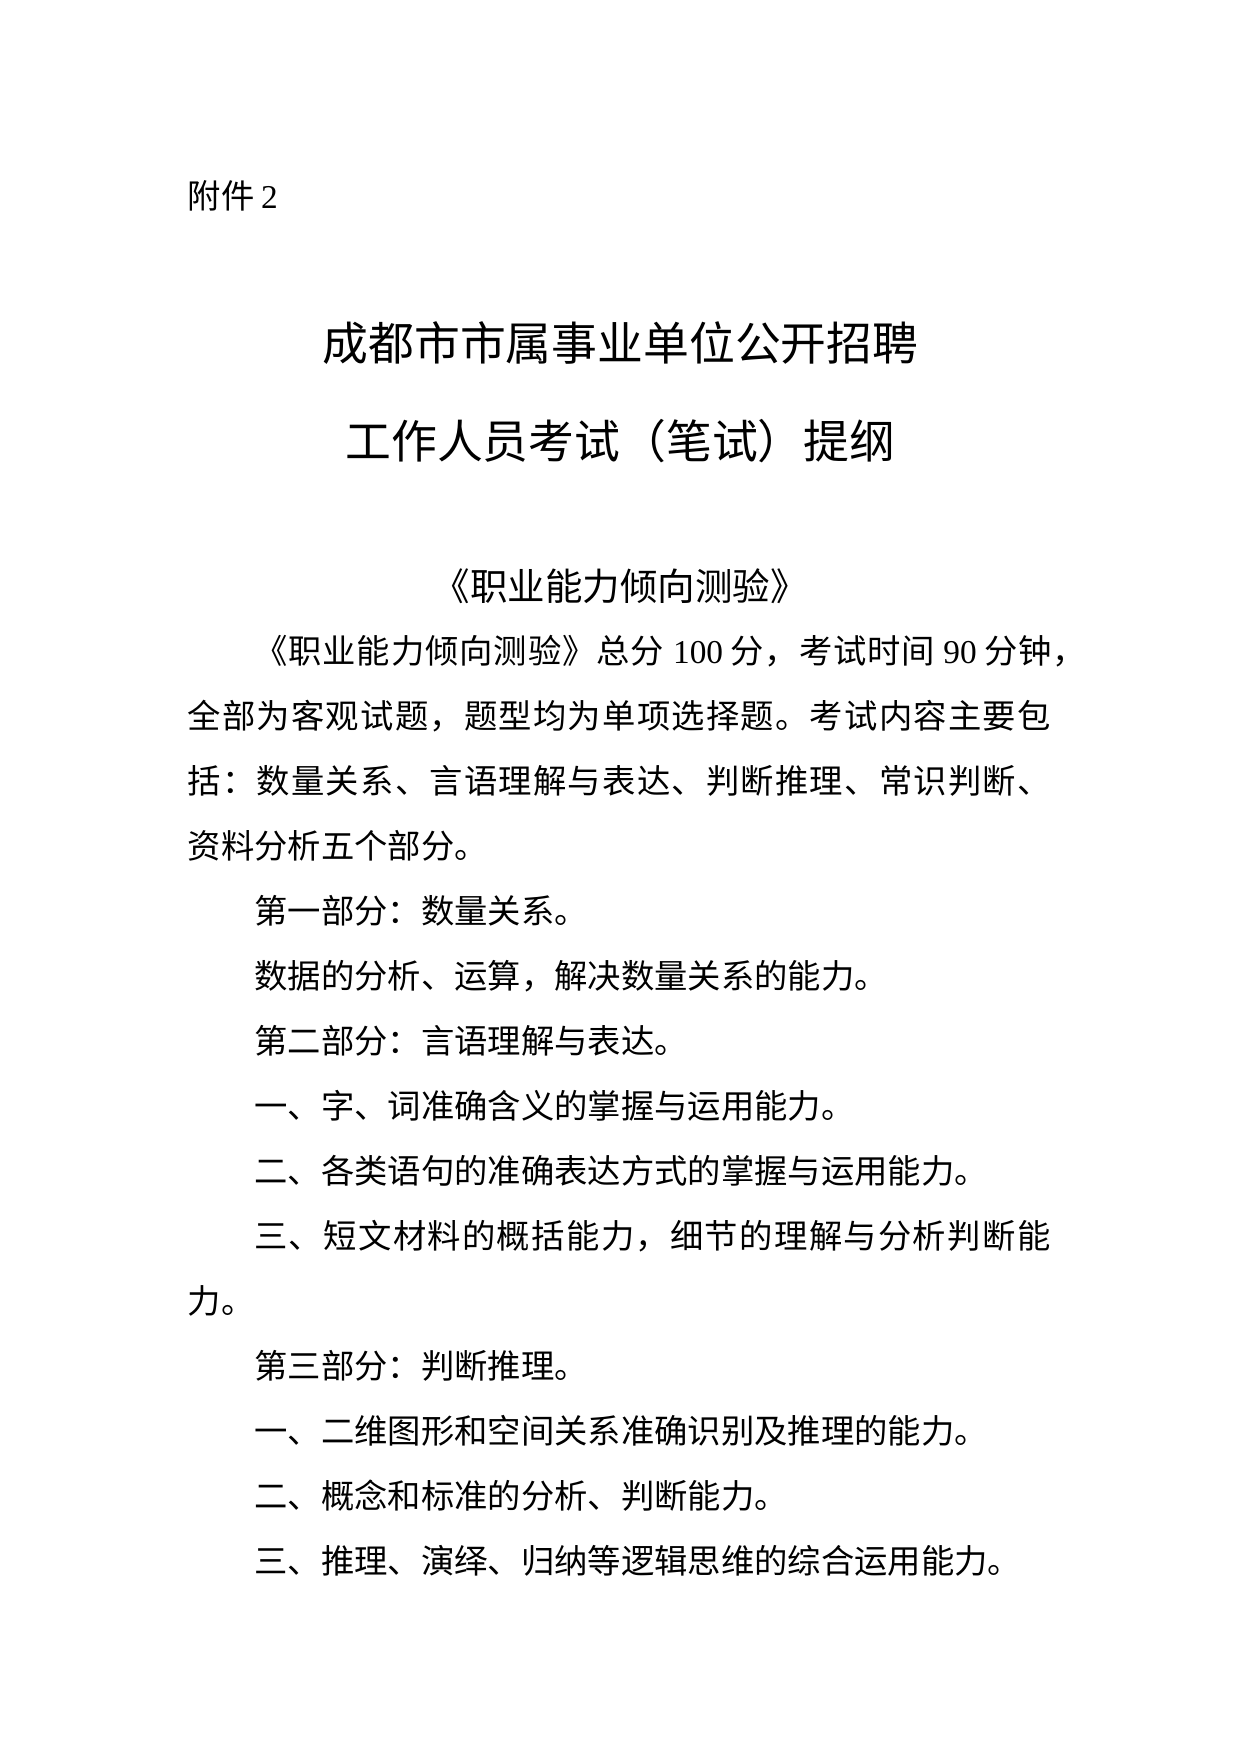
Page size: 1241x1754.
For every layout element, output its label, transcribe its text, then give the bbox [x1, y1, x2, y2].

text 三、短文材料的概括能力，细节的理解与分析判断能力。 [187, 1202, 1053, 1332]
text 一、字、词准确含义的掌握与运用能力。 [187, 1072, 1053, 1137]
text 第一部分：数量关系。 [187, 877, 1053, 942]
text 第二部分：言语理解与表达。 [187, 1007, 1053, 1072]
text 工作人员考试（笔试）提纲 [187, 389, 1053, 487]
text 附件2 [187, 162, 1053, 227]
text 一、二维图形和空间关系准确识别及推理的能力。 [187, 1397, 1053, 1462]
text 《职业能力倾向测验》 [187, 552, 1053, 617]
text 数据的分析、运算，解决数量关系的能力。 [187, 942, 1053, 1007]
text 二、各类语句的准确表达方式的掌握与运用能力。 [187, 1137, 1053, 1202]
text 《职业能力倾向测验》总分100分，考试时间90分钟，全部为客观试题，题型均为单项选择题。考试内容主要包括：数量关系、言语理解与表达、判断推理、常识判断、资料分析五个部分。 [187, 617, 1053, 877]
text 二、概念和标准的分析、判断能力。 [187, 1462, 1053, 1527]
text 三、推理、演绎、归纳等逻辑思维的综合运用能力。 [187, 1527, 1053, 1592]
text 第三部分：判断推理。 [187, 1332, 1053, 1397]
text 成都市市属事业单位公开招聘 [187, 292, 1053, 389]
